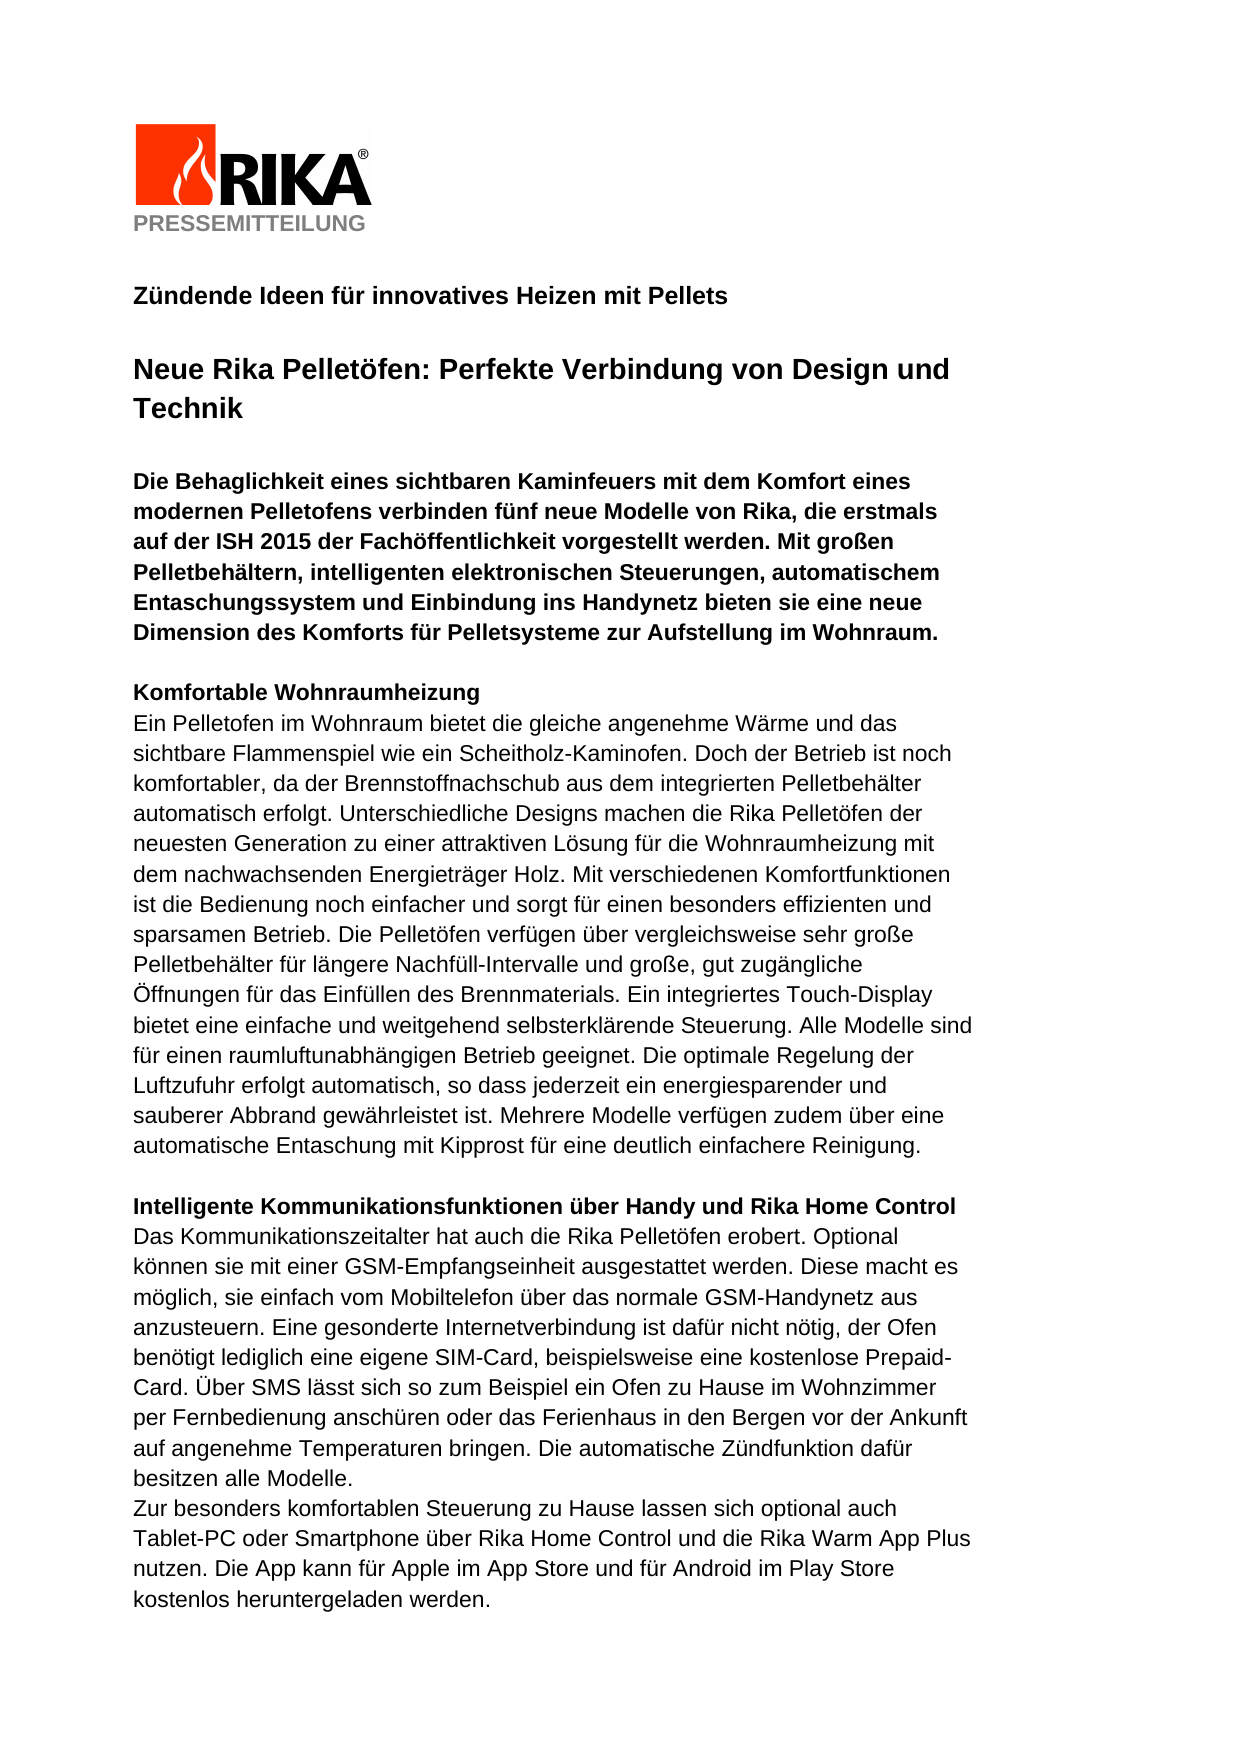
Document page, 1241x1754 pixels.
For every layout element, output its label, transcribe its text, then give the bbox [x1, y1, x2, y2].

text Intelligente Kommunikationsfunktionen über Handy und Rika Home Control [133, 1193, 974, 1219]
text Zur besonders komfortablen Steuerung zu Hause lassen sich optional auch Tablet-PC oder Smartphone über Rika Home Control und die Rika Warm App Plus nutzen. Die App kann für Apple im App Store und für Android im Play Store kostenlos heruntergeladen werden. [133, 1495, 974, 1612]
text Ein Pelletofen im Wohnraum bietet die gleiche angenehme Wärme und das sichtbare Flammenspiel wie ein Scheitholz-Kaminofen. Doch der Betrieb ist noch komfortabler, da der Brennstoffnachschub aus dem integrierten Pelletbehälter automatisch erfolgt. Unterschiedliche Designs machen die Rika Pelletöfen der neuesten Generation zu einer attraktiven Lösung für die Wohnraumheizung mit dem nachwachsenden Energieträger Holz. Mit verschiedenen Komfortfunktionen ist die Bedienung noch einfacher und sorgt für einen besonders effizienten und sparsamen Betrieb. Die Pelletöfen verfügen über vergleichsweise sehr große Pelletbehälter für längere Nachfüll-Intervalle und große, gut zugängliche Öffnungen für das Einfüllen des Brennmaterials. Ein integriertes Touch-Display bietet eine einfache und weitgehend selbsterklärende Steuerung. Alle Modelle sind für einen raumluftunabhängigen Betrieb geeignet. Die optimale Regelung der Luftzufuhr erfolgt automatisch, so dass jederzeit ein energiesparender und sauberer Abbrand gewährleistet ist. Mehrere Modelle verfügen zudem über eine automatische Entaschung mit Kipprost für eine deutlich einfachere Reinigung. [133, 709, 974, 1159]
picture [135, 124, 372, 205]
text Die Behaglichkeit eines sichtbaren Kaminfeuers mit dem Komfort eines modernen Pelletofens verbinden fünf neue Modelle von Rika, die erstmals auf der ISH 2015 der Fachöffentlichkeit vorgestellt werden. Mit großen Pelletbehältern, intelligenten elektronischen Steuerungen, automatischem Entaschungssystem und Einbindung ins Handynetz bieten sie eine neue Dimension des Komforts für Pelletsysteme zur Aufstellung im Wohnraum. [133, 468, 974, 645]
text Neue Rika Pelletöfen: Perfekte Verbindung von Design und Technik [133, 352, 974, 424]
text Zündende Ideen für innovatives Heizen mit Pellets [133, 281, 974, 309]
text Komfortable Wohnraumheizung [133, 679, 974, 706]
text Das Kommunikationszeitalter hat auch die Rika Pelletöfen erobert. Optional können sie mit einer GSM-Empfangseinheit ausgestattet werden. Diese macht es möglich, sie einfach vom Mobiltelefon über das normale GSM-Handynetz aus anzusteuern. Eine gesonderte Internetverbindung ist dafür nicht nötig, der Ofen benötigt lediglich eine eigene SIM-Card, beispielsweise eine kostenlose Prepaid-Card. Über SMS lässt sich so zum Beispiel ein Ofen zu Hause im Wohnzimmer per Fernbedienung anschüren oder das Ferienhaus in den Bergen vor der Ankunft auf angenehme Temperaturen bringen. Die automatische Zündfunktion dafür besitzen alle Modelle. [133, 1223, 974, 1491]
